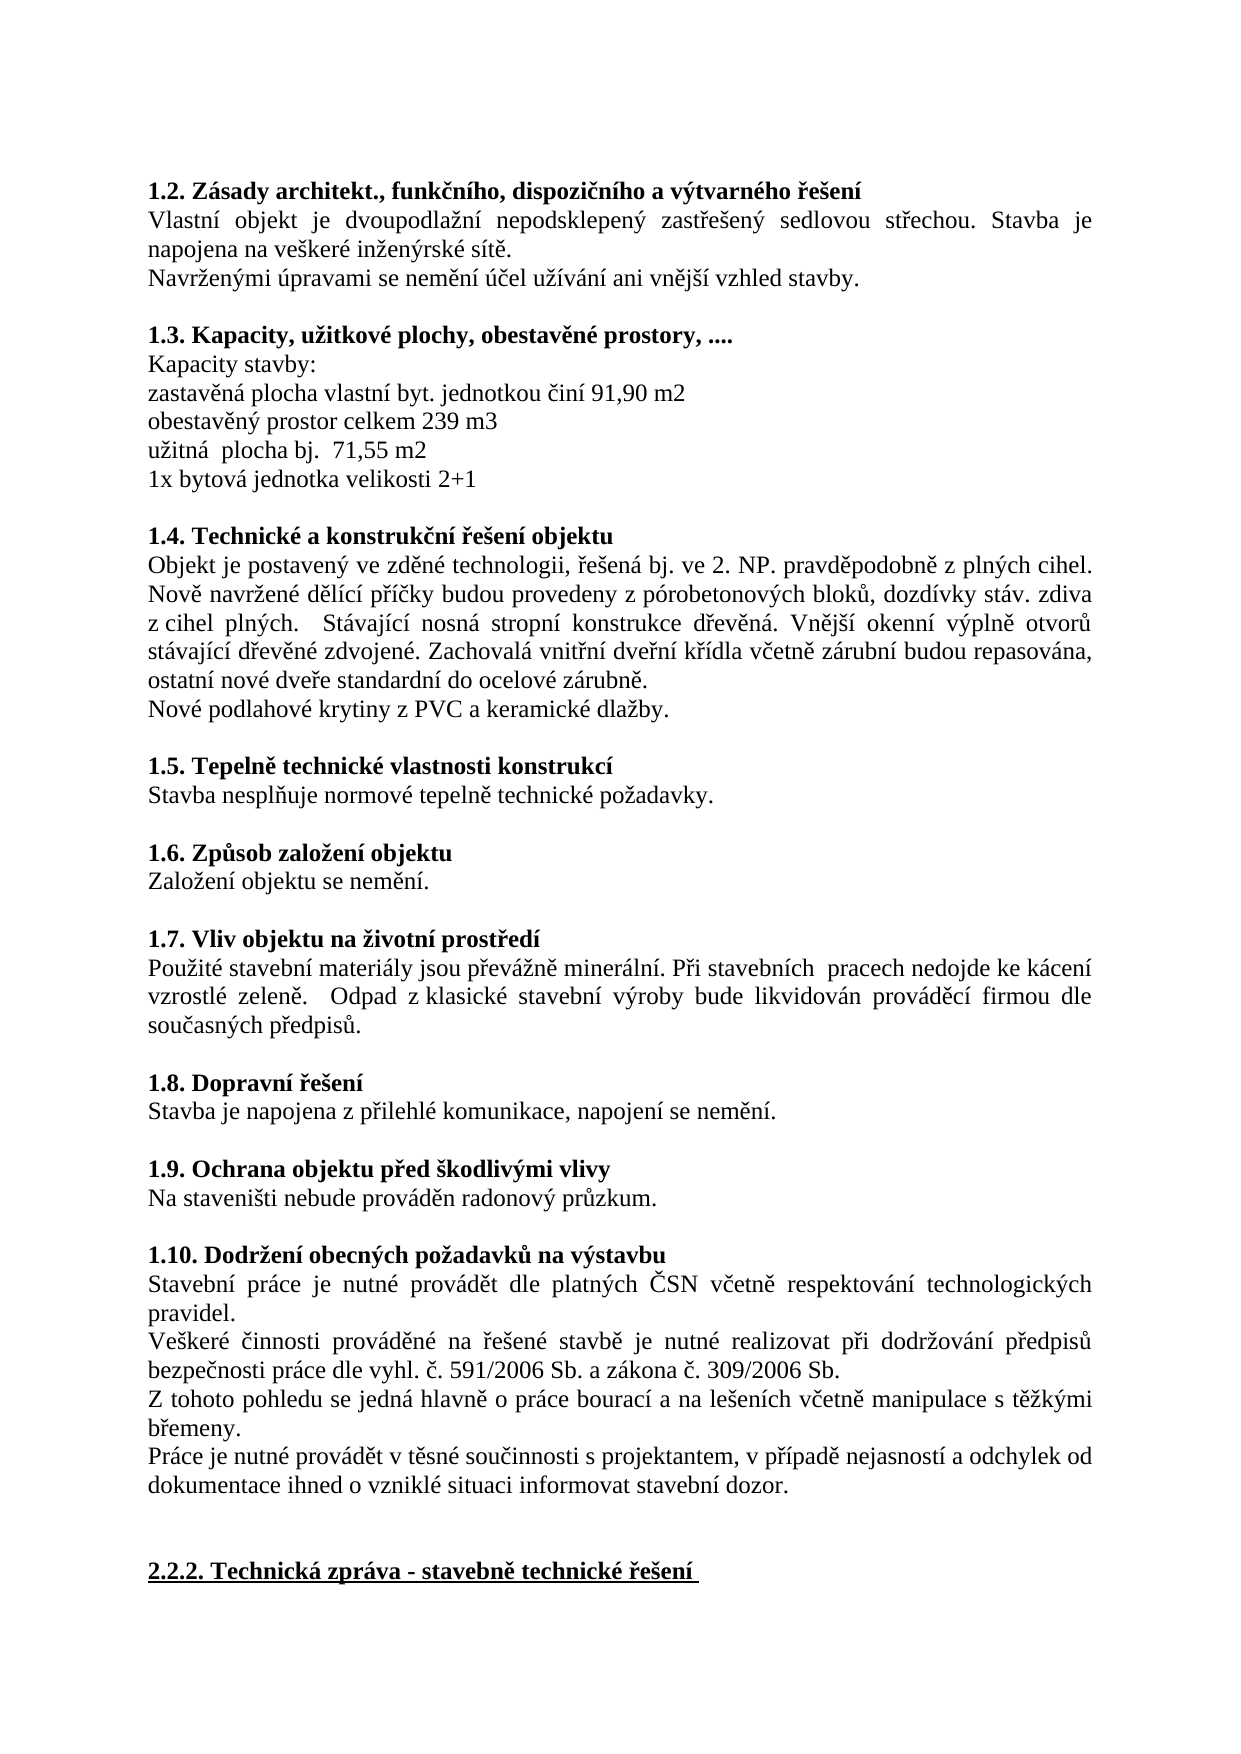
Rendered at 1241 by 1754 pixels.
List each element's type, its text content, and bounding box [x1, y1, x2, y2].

text Stavba nesplňuje normové tepelně technické požadavky. [148, 780, 1093, 809]
text Vlastní objekt je dvoupodlažní nepodsklepený zastřešený sedlovou střechou. Stavba je napojena na veškeré inženýrské sítě. [148, 205, 1093, 263]
text 1.5. Tepelně technické vlastnosti konstrukcí [148, 751, 1093, 780]
text 2.2.2. Technická zpráva - stavebně technické řešení [148, 1556, 1093, 1585]
text Nové podlahové krytiny z PVC a keramické dlažby. [148, 694, 1093, 723]
text Kapacity stavby: [148, 349, 1093, 378]
text obestavěný prostor celkem 239 m3 [148, 406, 1093, 435]
text užitná plocha bj. 71,55 m2 [148, 435, 1093, 464]
text Založení objektu se nemění. [148, 866, 1093, 895]
text Stavební práce je nutné provádět dle platných ČSN včetně respektování technologických pravidel. [148, 1269, 1093, 1326]
text Navrženými úpravami se nemění účel užívání ani vnější vzhled stavby. [148, 263, 1093, 291]
text Objekt je postavený ve zděné technologii, řešená bj. ve 2. NP. pravděpodobně z plných cihel. Nově navržené dělící příčky budou provedeny z pórobetonových bloků, dozdívky stáv. zdiva z cihel plných. Stávající nosná stropní konstrukce dřevěná. Vnější okenní výplně otvorů stávající dřevěné zdvojené. Zachovalá vnitřní dveřní křídla včetně zárubní budou repasována, ostatní nové dveře standardní do ocelové zárubně. [148, 550, 1093, 694]
text 1.4. Technické a konstrukční řešení objektu [148, 521, 1093, 550]
text 1.10. Dodržení obecných požadavků na výstavbu [148, 1240, 1093, 1269]
text Na staveništi nebude prováděn radonový průzkum. [148, 1183, 1093, 1211]
text 1.8. Dopravní řešení [148, 1068, 1093, 1096]
text 1.7. Vliv objektu na životní prostředí [148, 924, 1093, 953]
text Z tohoto pohledu se jedná hlavně o práce bourací a na lešeních včetně manipulace s těžkými břemeny. [148, 1384, 1093, 1441]
text 1.2. Zásady architekt., funkčního, dispozičního a výtvarného řešení [148, 176, 1093, 205]
text Práce je nutné provádět v těsné součinnosti s projektantem, v případě nejasností a odchylek od dokumentace ihned o vzniklé situaci informovat stavební dozor. [148, 1441, 1093, 1499]
text 1x bytová jednotka velikosti 2+1 [148, 464, 1093, 493]
text 1.9. Ochrana objektu před škodlivými vlivy [148, 1154, 1093, 1183]
text Použité stavební materiály jsou převážně minerální. Při stavebních pracech nedojde ke kácení vzrostlé zeleně. Odpad z klasické stavební výroby bude likvidován prováděcí firmou dle současných předpisů. [148, 953, 1093, 1039]
text Stavba je napojena z přilehlé komunikace, napojení se nemění. [148, 1096, 1093, 1125]
text zastavěná plocha vlastní byt. jednotkou činí 91,90 m2 [148, 378, 1093, 406]
text 1.6. Způsob založení objektu [148, 838, 1093, 866]
text Veškeré činnosti prováděné na řešené stavbě je nutné realizovat při dodržování předpisů bezpečnosti práce dle vyhl. č. 591/2006 Sb. a zákona č. 309/2006 Sb. [148, 1326, 1093, 1384]
text 1.3. Kapacity, užitkové plochy, obestavěné prostory, .... [148, 320, 1093, 349]
